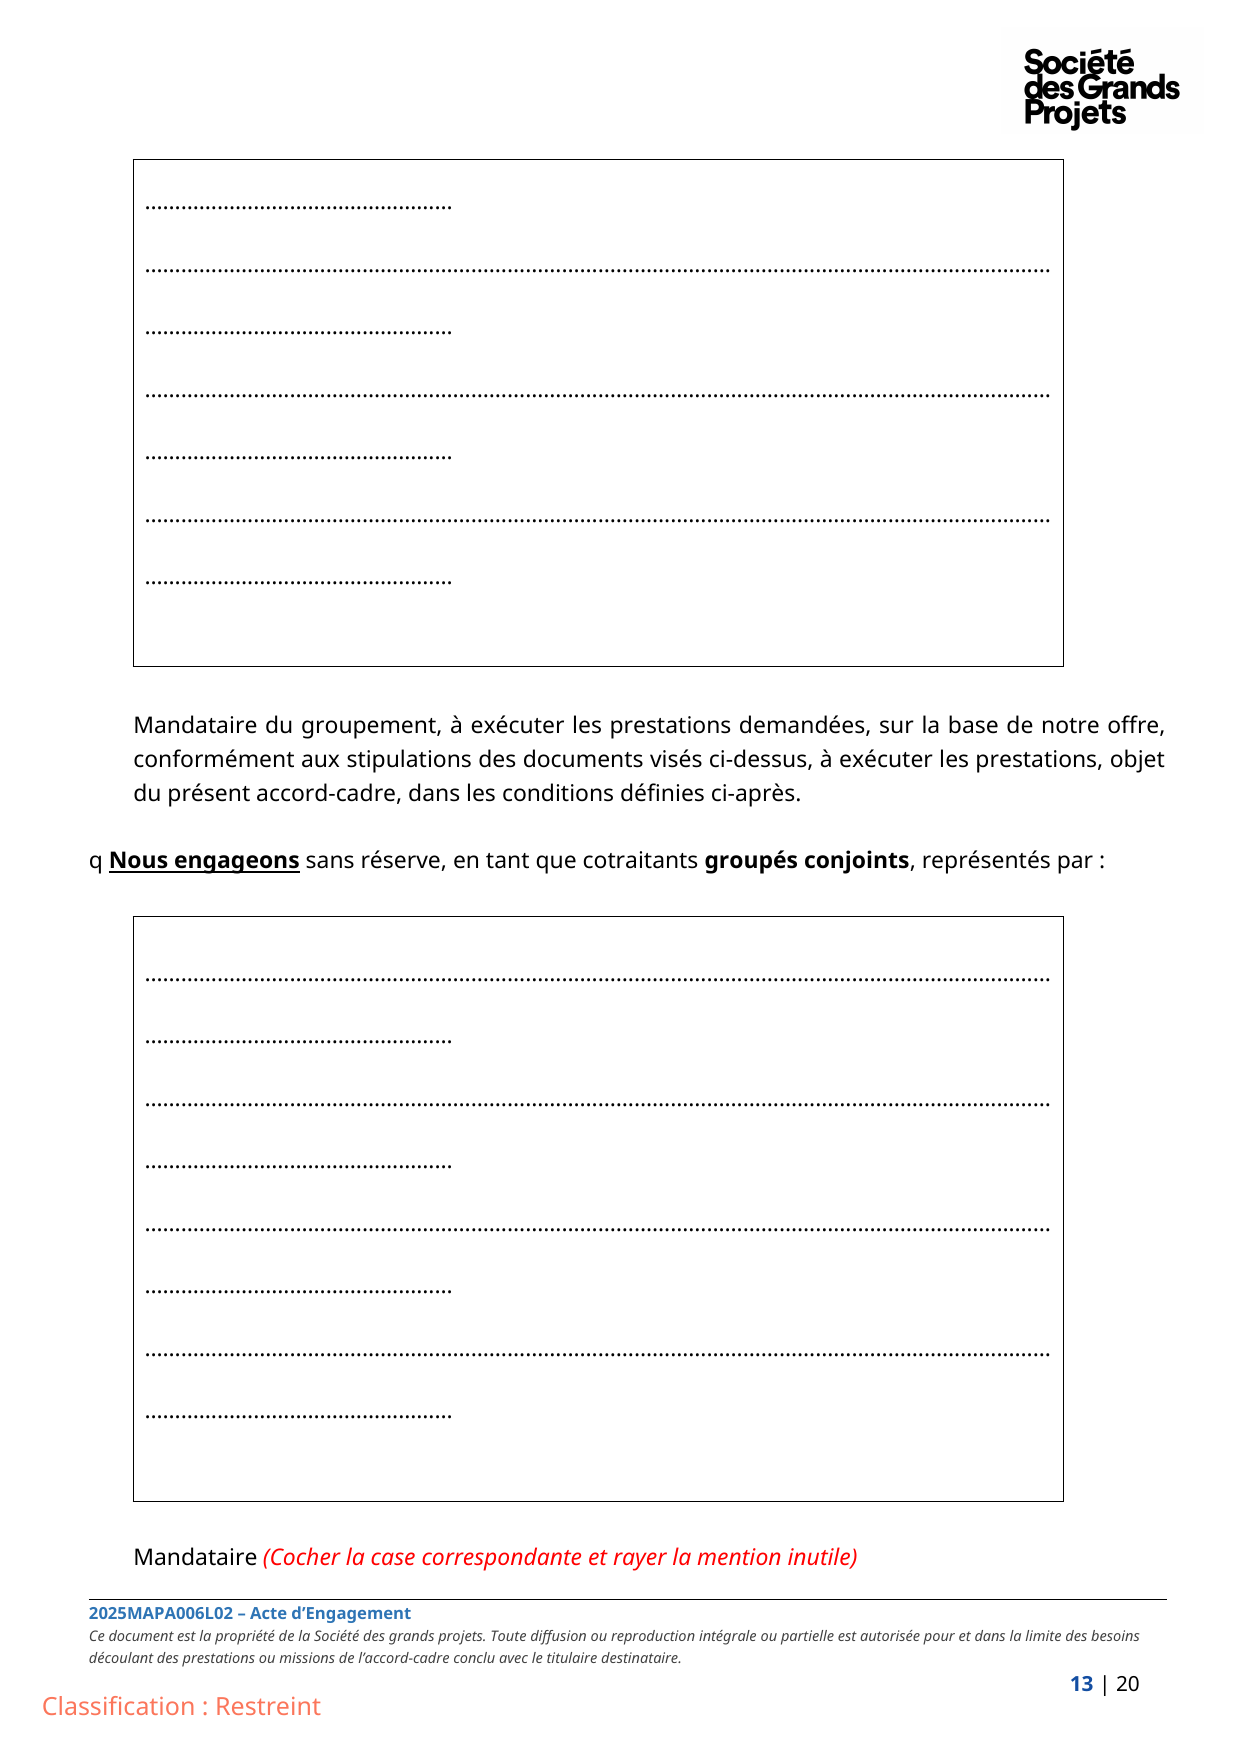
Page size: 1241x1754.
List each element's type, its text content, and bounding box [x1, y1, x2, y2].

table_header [134, 160, 1063, 666]
text Mandataire du groupement, à exécuter les prestations demandées, sur la base de notre offre, conformément aux stipulations des documents visés ci-dessus, à exécuter les prestations, objet du présent accord-cadre, dans les conditions définies ci-après. [133, 709, 1167, 808]
picture [1001, 27, 1204, 134]
text Mandataire (Cocher la case correspondante et rayer la mention inutile) [133, 1541, 1167, 1572]
text q Nous engageons sans réserve, en tant que cotraitants groupés conjoints, représentés par : [89, 844, 1167, 876]
